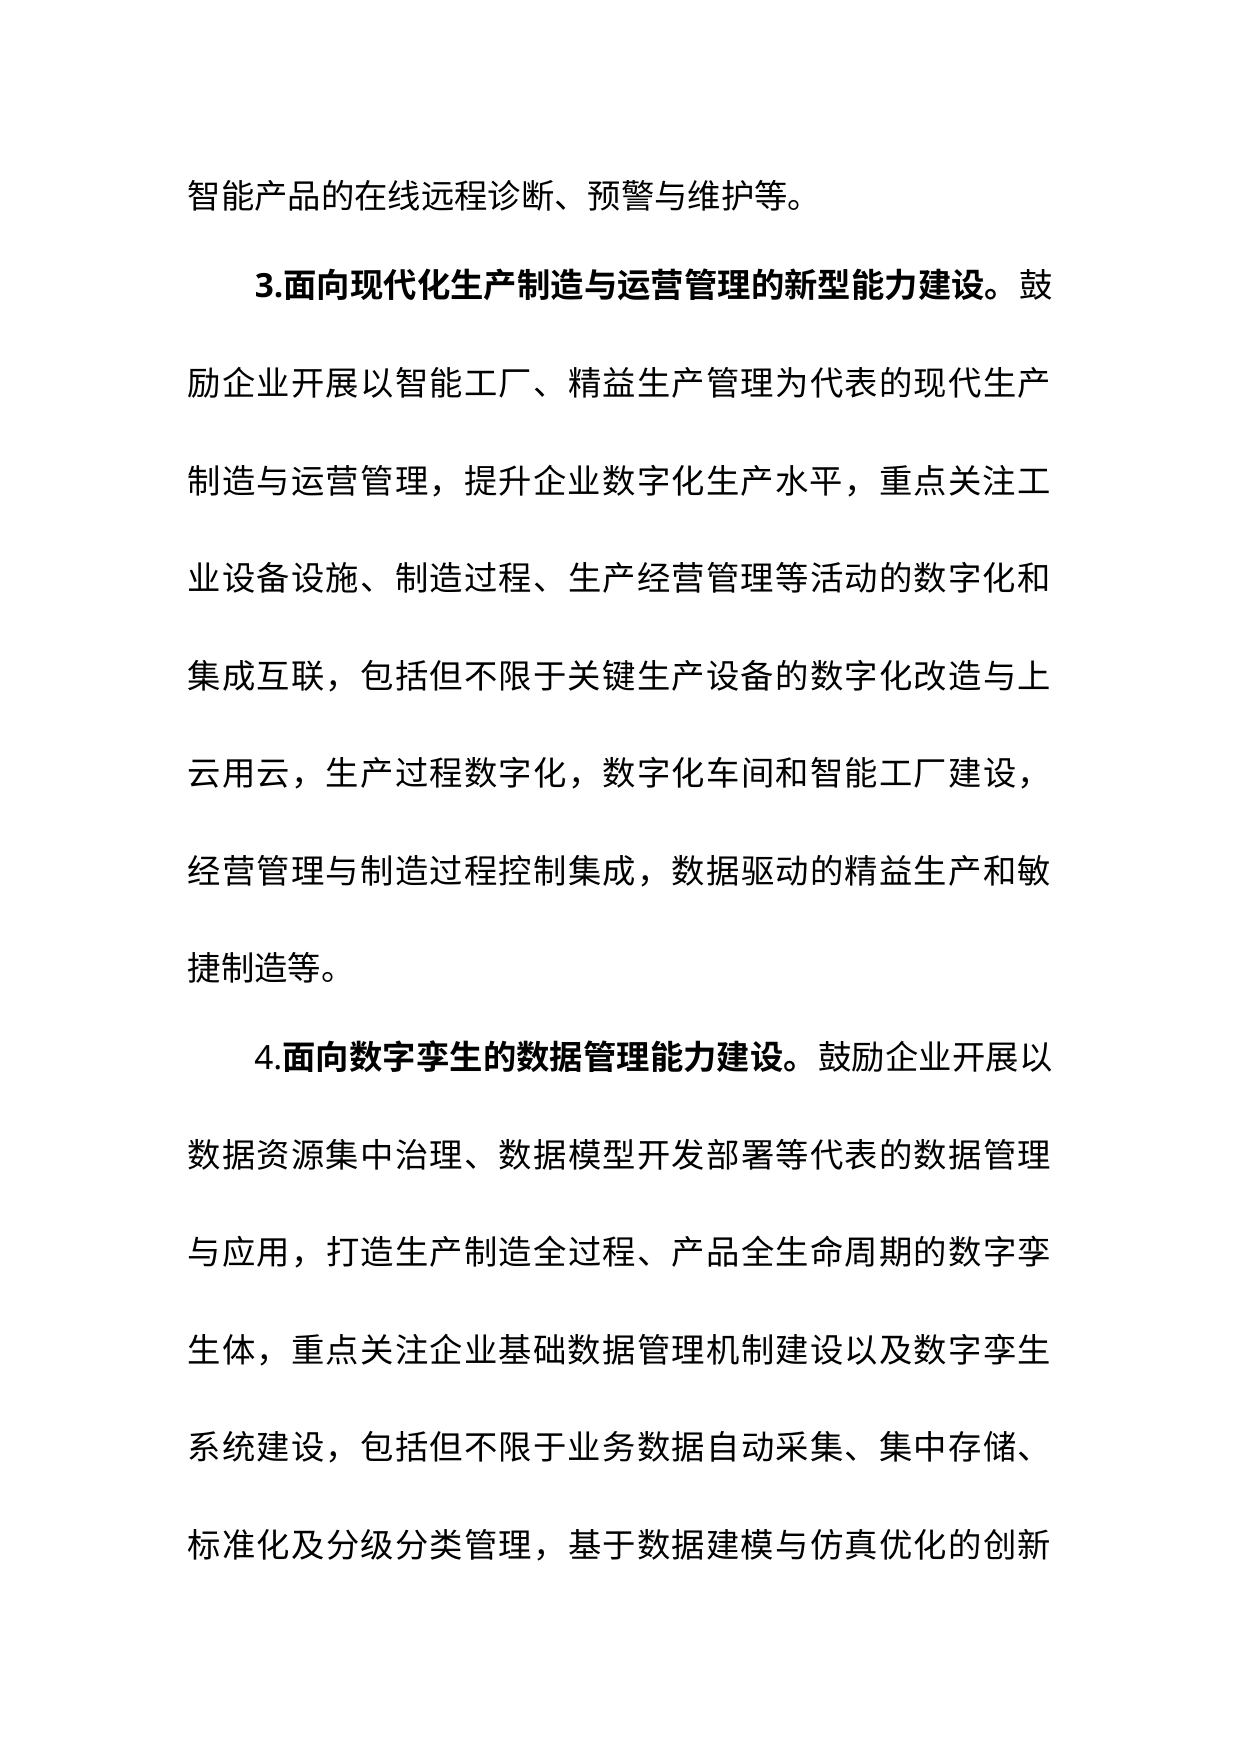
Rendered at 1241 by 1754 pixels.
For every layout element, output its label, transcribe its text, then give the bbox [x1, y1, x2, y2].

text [187, 162, 1053, 227]
text 3.面向现代化生产制造与运营管理的新型能力建设。鼓励企业开展以智能工厂、精益生产管理为代表的现代生产制造与运营管理，提升企业数字化生产水平，重点关注工业设备设施、制造过程、生产经营管理等活动的数字化和集成互联，包括但不限于关键生产设备的数字化改造与上云用云，生产过程数字化，数字化车间和智能工厂建设，经营管理与制造过程控制集成，数据驱动的精益生产和敏捷制造等。 [187, 251, 1053, 998]
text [187, 1023, 1053, 1575]
